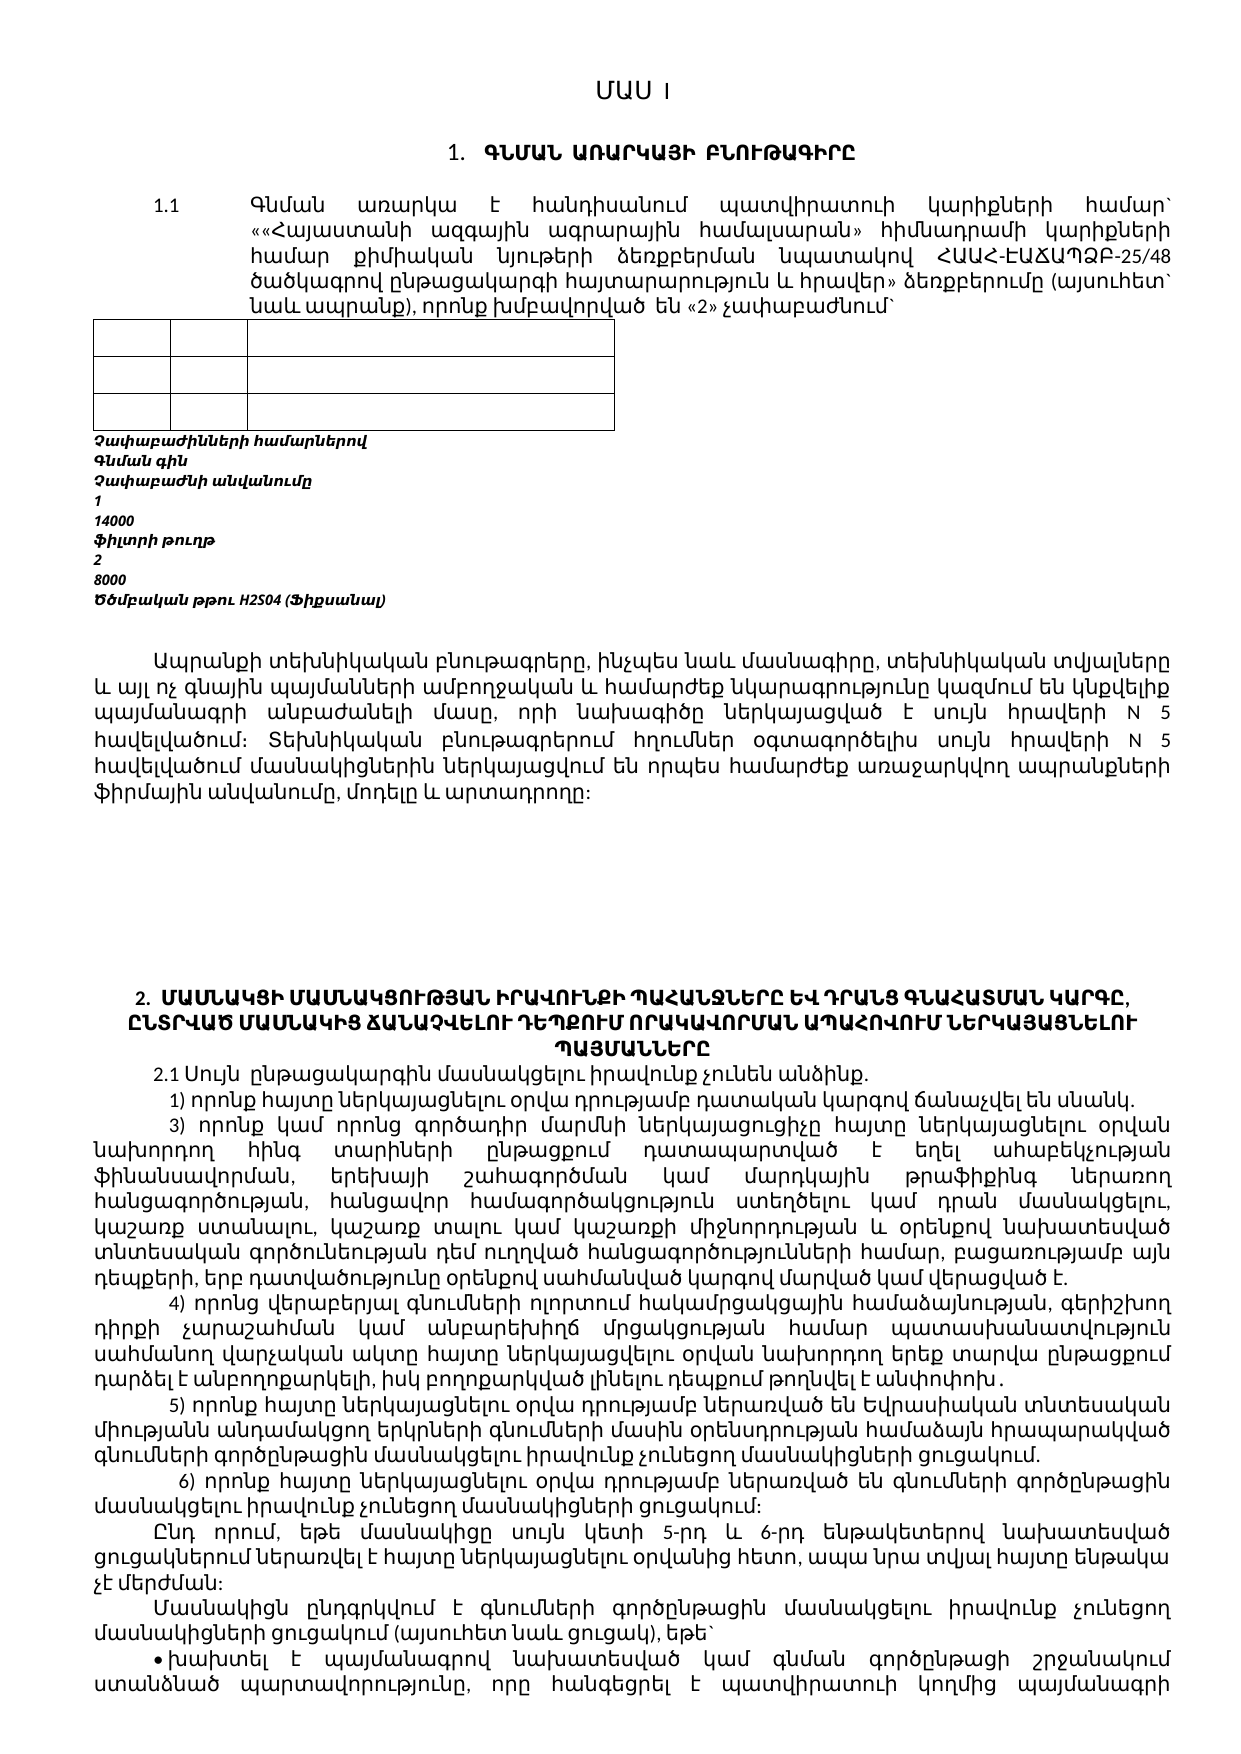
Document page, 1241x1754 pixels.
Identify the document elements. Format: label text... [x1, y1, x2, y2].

text 5) որոնք հայտը ներկայացնելու օրվա դրությամբ ներառված են Եվրասիական տնտեսական միությանն անդամակցող երկրների գնումների մասին օրենսդրության համաձայն հրապարակված գնումների գործընթացին մասնակցելու իրավունք չունեցող մասնակիցների ցուցակում. [94, 1392, 1171, 1468]
text 2. ՄԱՍՆԱԿՑԻ ՄԱՍՆԱԿՑՈՒԹՅԱՆ ԻՐԱՎՈՒՆՔԻ ՊԱՀԱՆՋՆԵՐԸ ԵՎ ԴՐԱՆՑ ԳՆԱՀԱՏՄԱՆ ԿԱՐԳԸ, ԸՆՏՐՎԱԾ ՄԱՍՆԱԿԻՑ ՃԱՆԱՉՎԵԼՈՒ ԴԵՊՔՈՒՄ ՈՐԱԿԱՎՈՐՄԱՆ ԱՊԱՀՈՎՈՒՄ ՆԵՐԿԱՅԱՑՆԵԼՈՒ ՊԱՅՄԱՆՆԵՐԸ [94, 985, 1171, 1061]
text Ապրանքի տեխնիկական բնութագրերը, ինչպես նաև մասնագիրը, տեխնիկական տվյալները և այլ ոչ գնային պայմանների ամբողջական և համարժեք նկարագրությունը կազմում են կնքվելիք պայմանագրի անբաժանելի մասը, որի նախագիծը ներկայացված է սույն հրավերի N 5 հավելվածում։ Տեխնիկական բնութագրերում հղումներ օգտագործելիս սույն հրավերի N 5 հավելվածում մասնակիցներին ներկայացվում են որպես համարժեք առաջարկվող ապրանքների ֆիրմային անվանումը, մոդելը և արտադրողը: [94, 649, 1171, 804]
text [94, 1646, 1171, 1697]
text Մասնակիցն ընդգրկվում է գնումների գործընթացին մասնակցելու իրավունք չունեցող մասնակիցների ցուցակում (այսուհետ նաև ցուցակ), եթե` [94, 1595, 1171, 1646]
text Ընդ որում, եթե մասնակիցը սույն կետի 5-րդ և 6-րդ ենթակետերով նախատեսված ցուցակներում ներառվել է հայտը ներկայացնելու օրվանից հետո, ապա նրա տվյալ հայտը ենթակա չէ մերժման: [94, 1519, 1171, 1595]
text 4) որոնց վերաբերյալ գնումների ոլորտում հակամրցակցային համաձայնության, գերիշխող դիրքի չարաշահման կամ անբարեխիղճ մրցակցության համար պատասխանատվություն սահմանող վարչական ակտը հայտը ներկայացվելու օրվան նախորդող երեք տարվա ընթացքում դարձել է անբողոքարկելի, իսկ բողոքարկված լինելու դեպքում թողնվել է անփոփոխ․ [94, 1290, 1171, 1392]
text 2.1 Սույն ընթացակարգին մասնակցելու իրավունք չունեն անձինք. [94, 1061, 1171, 1087]
text 6) որոնք հայտը ներկայացնելու օրվա դրությամբ ներառված են գնումների գործընթացին մասնակցելու իրավունք չունեցող մասնակիցների ցուցակում: [94, 1468, 1171, 1519]
list ԳՆՄԱՆ ԱՌԱՐԿԱՅԻ ԲՆՈՒԹԱԳԻՐԸ [131, 136, 1171, 167]
text 1) որոնք հայտը ներկայացնելու օրվա դրությամբ դատական կարգով ճանաչվել են սնանկ. [94, 1087, 1171, 1112]
subtitle Գնման առարկա է հանդիսանում պատվիրատուի կարիքների համար` ««Հայաստանի ազգային ագրարային համալսարան» հիմնադրամի կարիքների համար քիմիական նյութերի ձեռքբերման նպատակով ՀԱԱՀ-ԷԱՃԱՊՁԲ-25/48 ծածկագրով ընթացակարգի հայտարարություն և հրավեր» ձեռքբերումը (այսուհետ` նաև ապրանք), որոնք խմբավորված են «2» չափաբաժնում` [153, 192, 1171, 319]
text 3) որոնք կամ որոնց գործադիր մարմնի ներկայացուցիչը հայտը ներկայացնելու օրվան նախորդող հինգ տարիների ընթացքում դատապարտված է եղել ահաբեկչության ֆինանսավորման, երեխայի շահագործման կամ մարդկային թրաֆիքինգ ներառող հանցագործության, հանցավոր համագործակցություն ստեղծելու կամ դրան մասնակցելու, կաշառք ստանալու, կաշառք տալու կամ կաշառքի միջնորդության և օրենքով նախատեսված տնտեսական գործունեության դեմ ուղղված հանցագործությունների համար, բացառությամբ այն դեպքերի, երբ դատվածությունը օրենքով սահմանված կարգով մարված կամ վերացված է. [94, 1112, 1171, 1290]
text ՄԱՍ I [94, 75, 1171, 106]
